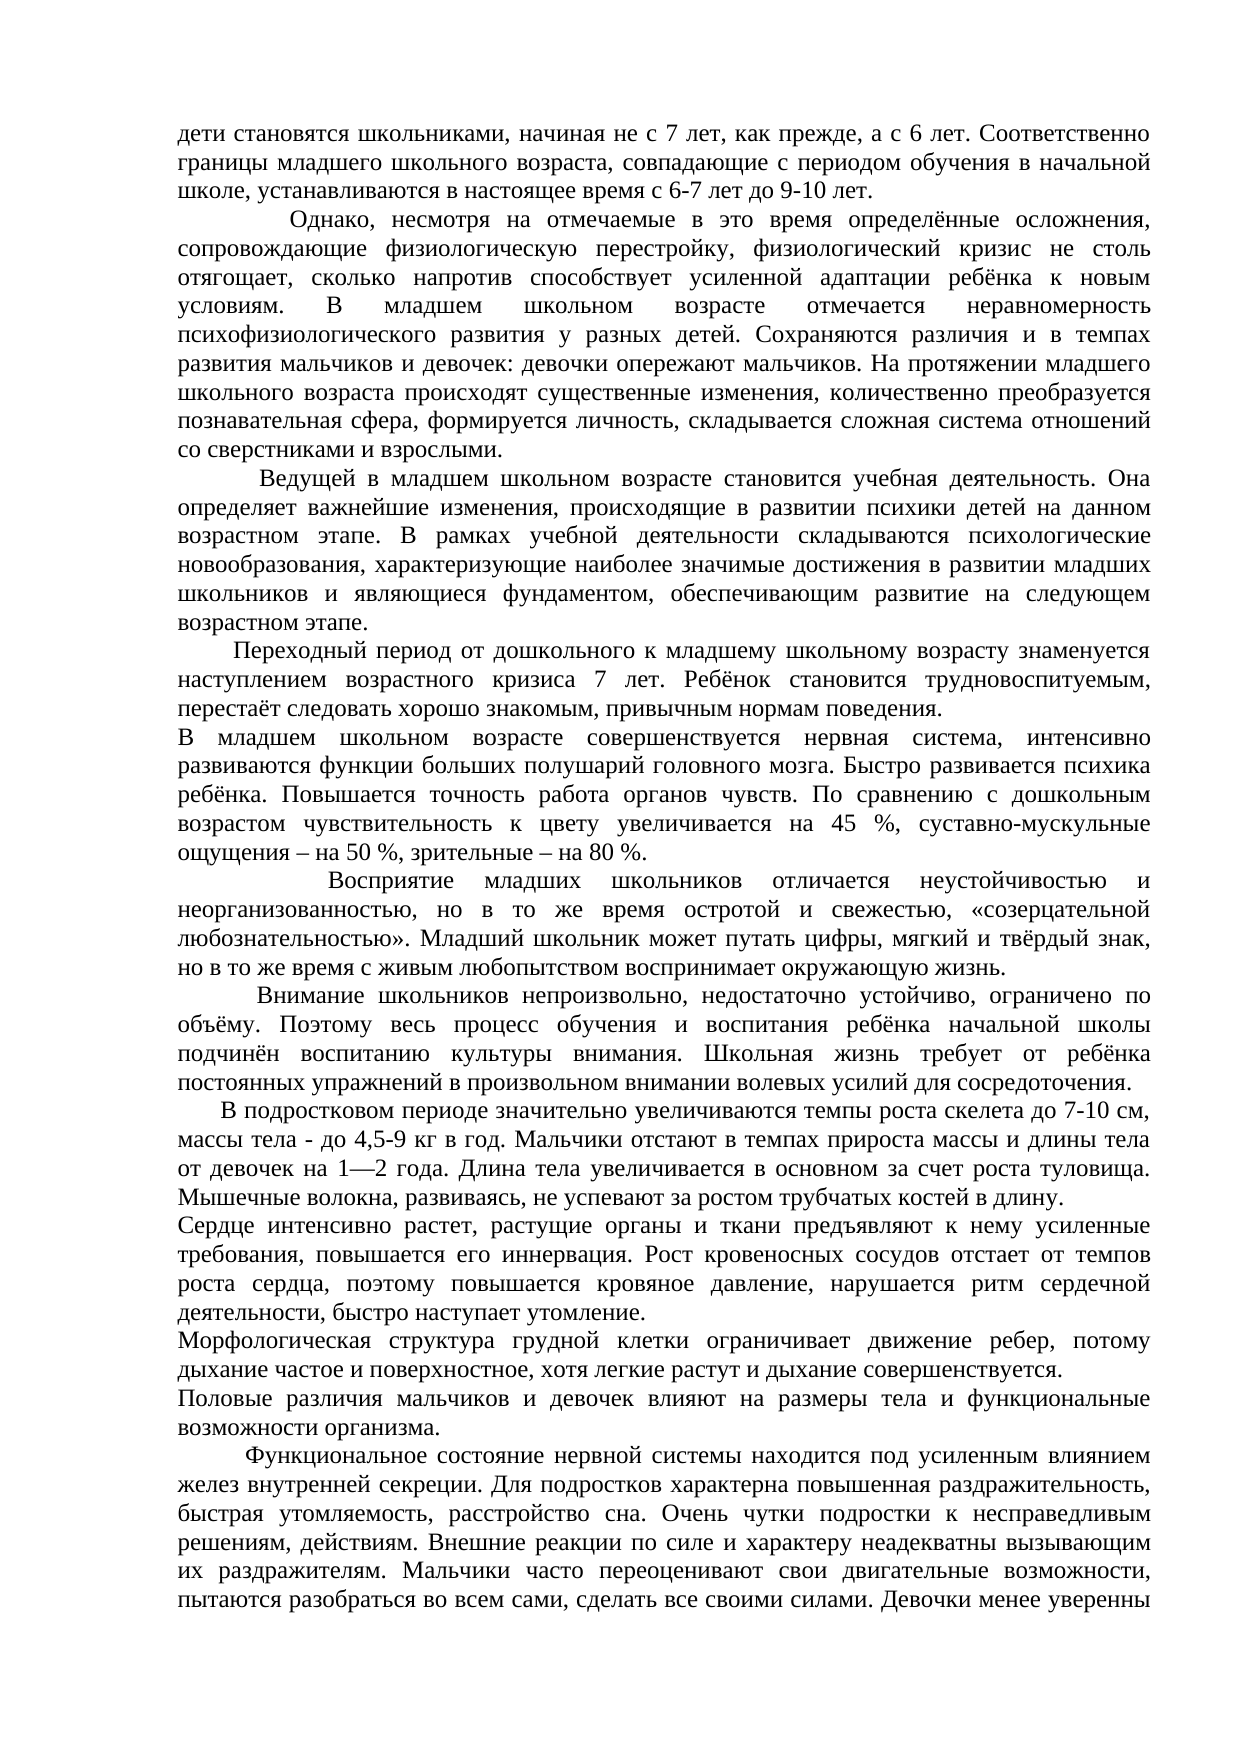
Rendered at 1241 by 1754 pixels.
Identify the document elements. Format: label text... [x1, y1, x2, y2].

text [177, 1441, 1152, 1613]
text Сердце интенсивно растет, растущие органы и ткани предъявляют к нему усиленные требования, повышается его иннервация. Рост кровеносных сосудов отстает от темпов роста сердца, поэтому повышается кровяное давление, нарушается ритм сердечной деятельности, быстро наступает утомление. [177, 1211, 1152, 1326]
text В младшем школьном возрасте совершенствуется нервная система, интенсивно развиваются функции больших полушарий головного мозга. Быстро развивается психика ребёнка. Повышается точность работа органов чувств. По сравнению с дошкольным возрастом чувствительность к цвету увеличивается на 45 %, суставно-мускульные ощущения – на 50 %, зрительные – на 80 %. [177, 722, 1152, 866]
text Восприятие младших школьников отличается неустойчивостью и неорганизованностью, но в то же время остротой и свежестью, «созерцательной любознательностью». Младший школьник может путать цифры, мягкий и твёрдый знак, но в то же время с живым любопытством воспринимает окружающую жизнь. [177, 866, 1152, 981]
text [177, 118, 1152, 204]
text Однако, несмотря на отмечаемые в это время определённые осложнения, сопровождающие физиологическую перестройку, физиологический кризис не столь отягощает, сколько напротив способствует усиленной адаптации ребёнка к новым условиям. В младшем школьном возрасте отмечается неравномерность психофизиологического развития у разных детей. Сохраняются различия и в темпах развития мальчиков и девочек: девочки опережают мальчиков. На протяжении младшего школьного возраста происходят существенные изменения, количественно преобразуется познавательная сфера, формируется личность, складывается сложная система отношений со сверстниками и взрослыми. [177, 204, 1152, 463]
text Ведущей в младшем школьном возрасте становится учебная деятельность. Она определяет важнейшие изменения, происходящие в развитии психики детей на данном возрастном этапе. В рамках учебной деятельности складываются психологические новообразования, характеризующие наиболее значимые достижения в развитии младших школьников и являющиеся фундаментом, обеспечивающим развитие на следующем возрастном этапе. [177, 463, 1152, 636]
text Переходный период от дошкольного к младшему школьному возрасту знаменуется наступлением возрастного кризиса 7 лет. Ребёнок становится трудновоспитуемым, перестаёт следовать хорошо знакомым, привычным нормам поведения. [177, 636, 1152, 722]
text В подростковом периоде значительно увеличиваются темпы роста скелета до 7-10 см, массы тела - до 4,5-9 кг в год. Мальчики отстают в темпах прироста массы и длины тела от девочек на 1—2 года. Длина тела увеличивается в основном за счет роста туловища. Мышечные волокна, развиваясь, не успевают за ростом трубчатых костей в длину. [177, 1096, 1152, 1211]
text Морфологическая структура грудной клетки ограничивает движение ребер, потому дыхание частое и поверхностное, хотя легкие растут и дыхание совершенствуется. [177, 1326, 1152, 1383]
text Внимание школьников непроизвольно, недостаточно устойчиво, ограничено по объёму. Поэтому весь процесс обучения и воспитания ребёнка начальной школы подчинён воспитанию культуры внимания. Школьная жизнь требует от ребёнка постоянных упражнений в произвольном внимании волевых усилий для сосредоточения. [177, 981, 1152, 1096]
text Половые различия мальчиков и девочек влияют на размеры тела и функциональные возможности организма. [177, 1383, 1152, 1441]
